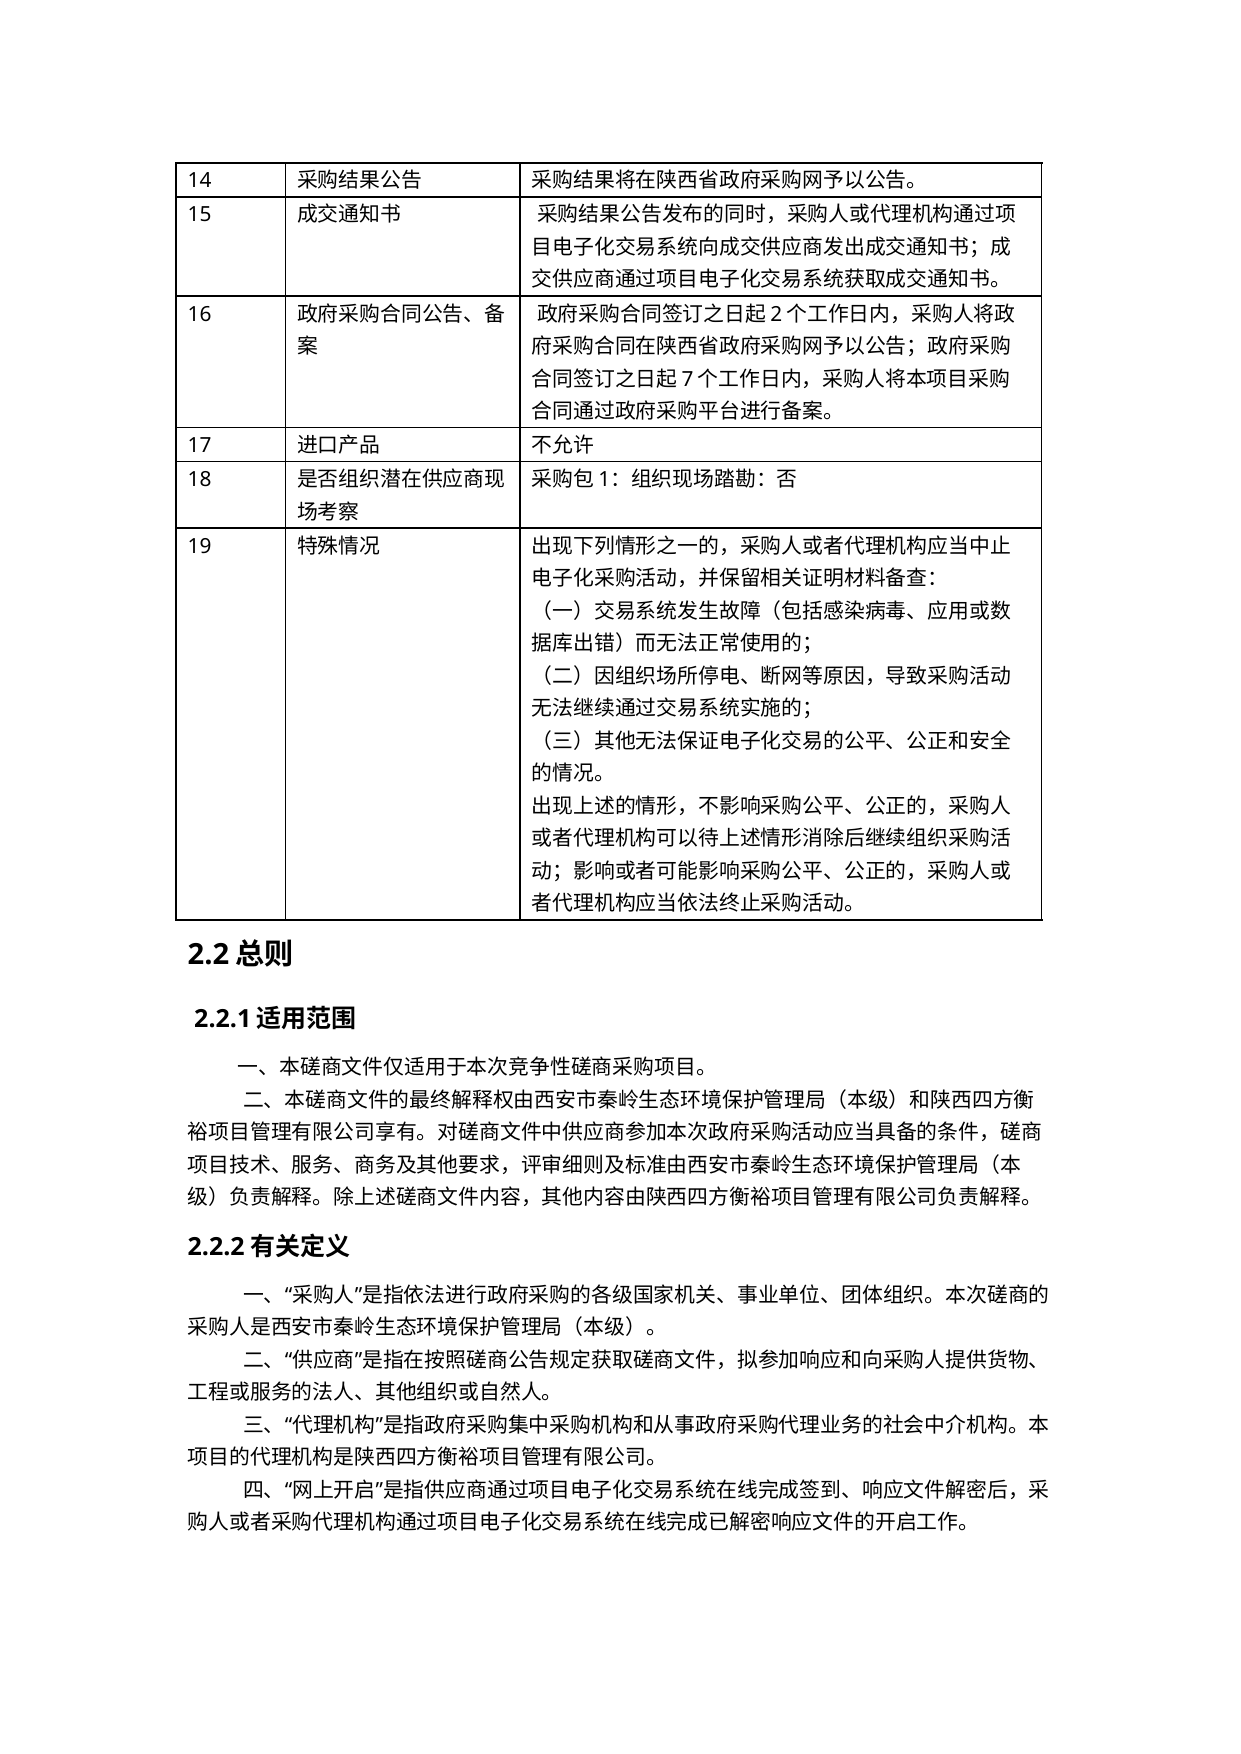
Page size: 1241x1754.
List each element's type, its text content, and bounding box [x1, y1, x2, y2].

text 一、本磋商文件仅适用于本次竞争性磋商采购项目。 [187, 1050, 1053, 1083]
table_cell 政府采购合同公告、备案 [286, 297, 519, 427]
table_cell 不允许 [521, 428, 1041, 461]
text 一、“采购人”是指依法进行政府采购的各级国家机关、事业单位、团体组织。本次磋商的采购人是西安市秦岭生态环境保护管理局（本级）。 [187, 1278, 1053, 1343]
table_cell 采购结果公告 [286, 164, 519, 196]
text 二、“供应商”是指在按照磋商公告规定获取磋商文件，拟参加响应和向采购人提供货物、工程或服务的法人、其他组织或自然人。 [187, 1343, 1053, 1408]
text 四、“网上开启”是指供应商通过项目电子化交易系统在线完成签到、响应文件解密后，采购人或者采购代理机构通过项目电子化交易系统在线完成已解密响应文件的开启工作。 [187, 1473, 1053, 1538]
table_cell 采购结果将在陕西省政府采购网予以公告。 [521, 164, 1041, 196]
table_cell 采购包1：组织现场踏勘：否 [521, 462, 1041, 527]
table_cell 出现下列情形之一的，采购人或者代理机构应当中止电子化采购活动，并保留相关证明材料备查： （一）交易系统发生故障（包括感染病毒、应用或数据库出错）而无法正常使用的； （二）因组织场所停电、断网等原因，导致采购活动无法继续通过交易系统实施的； （三）其他无法保证电子化交易的公平、公正和安全的情况。 出现上述的情形，不影响采购公平、公正的，采购人或者代理机构可以待上述情形消除后继续组织采购活动；影响或者可能影响采购公平、公正的，采购人或者代理机构应当依法终止采购活动。 [521, 529, 1041, 919]
text 三、“代理机构”是指政府采购集中采购机构和从事政府采购代理业务的社会中介机构。本项目的代理机构是陕西四方衡裕项目管理有限公司。 [187, 1408, 1053, 1473]
table_cell 政府采购合同签订之日起2个工作日内，采购人将政府采购合同在陕西省政府采购网予以公告；政府采购合同签订之日起7个工作日内，采购人将本项目采购合同通过政府采购平台进行备案。 [521, 297, 1041, 427]
table_cell 16 [177, 297, 285, 427]
table_cell 是否组织潜在供应商现场考察 [286, 462, 519, 527]
table_cell 成交通知书 [286, 198, 519, 295]
text 2.2.2有关定义 [187, 1213, 1053, 1278]
text 二、本磋商文件的最终解释权由西安市秦岭生态环境保护管理局（本级）和陕西四方衡裕项目管理有限公司享有。对磋商文件中供应商参加本次政府采购活动应当具备的条件，磋商项目技术、服务、商务及其他要求，评审细则及标准由西安市秦岭生态环境保护管理局（本级）负责解释。除上述磋商文件内容，其他内容由陕西四方衡裕项目管理有限公司负责解释。 [187, 1083, 1053, 1213]
table_cell 17 [177, 428, 285, 461]
table_cell 14 [177, 164, 285, 196]
table_cell 18 [177, 462, 285, 527]
table_cell 采购结果公告发布的同时，采购人或代理机构通过项目电子化交易系统向成交供应商发出成交通知书；成交供应商通过项目电子化交易系统获取成交通知书。 [521, 198, 1041, 295]
table_cell 19 [177, 529, 285, 919]
table_cell 15 [177, 198, 285, 295]
text 2.2.1适用范围 [187, 985, 1053, 1050]
table_cell 进口产品 [286, 428, 519, 461]
table_cell 特殊情况 [286, 529, 519, 919]
text 2.2总则 [187, 920, 1053, 985]
